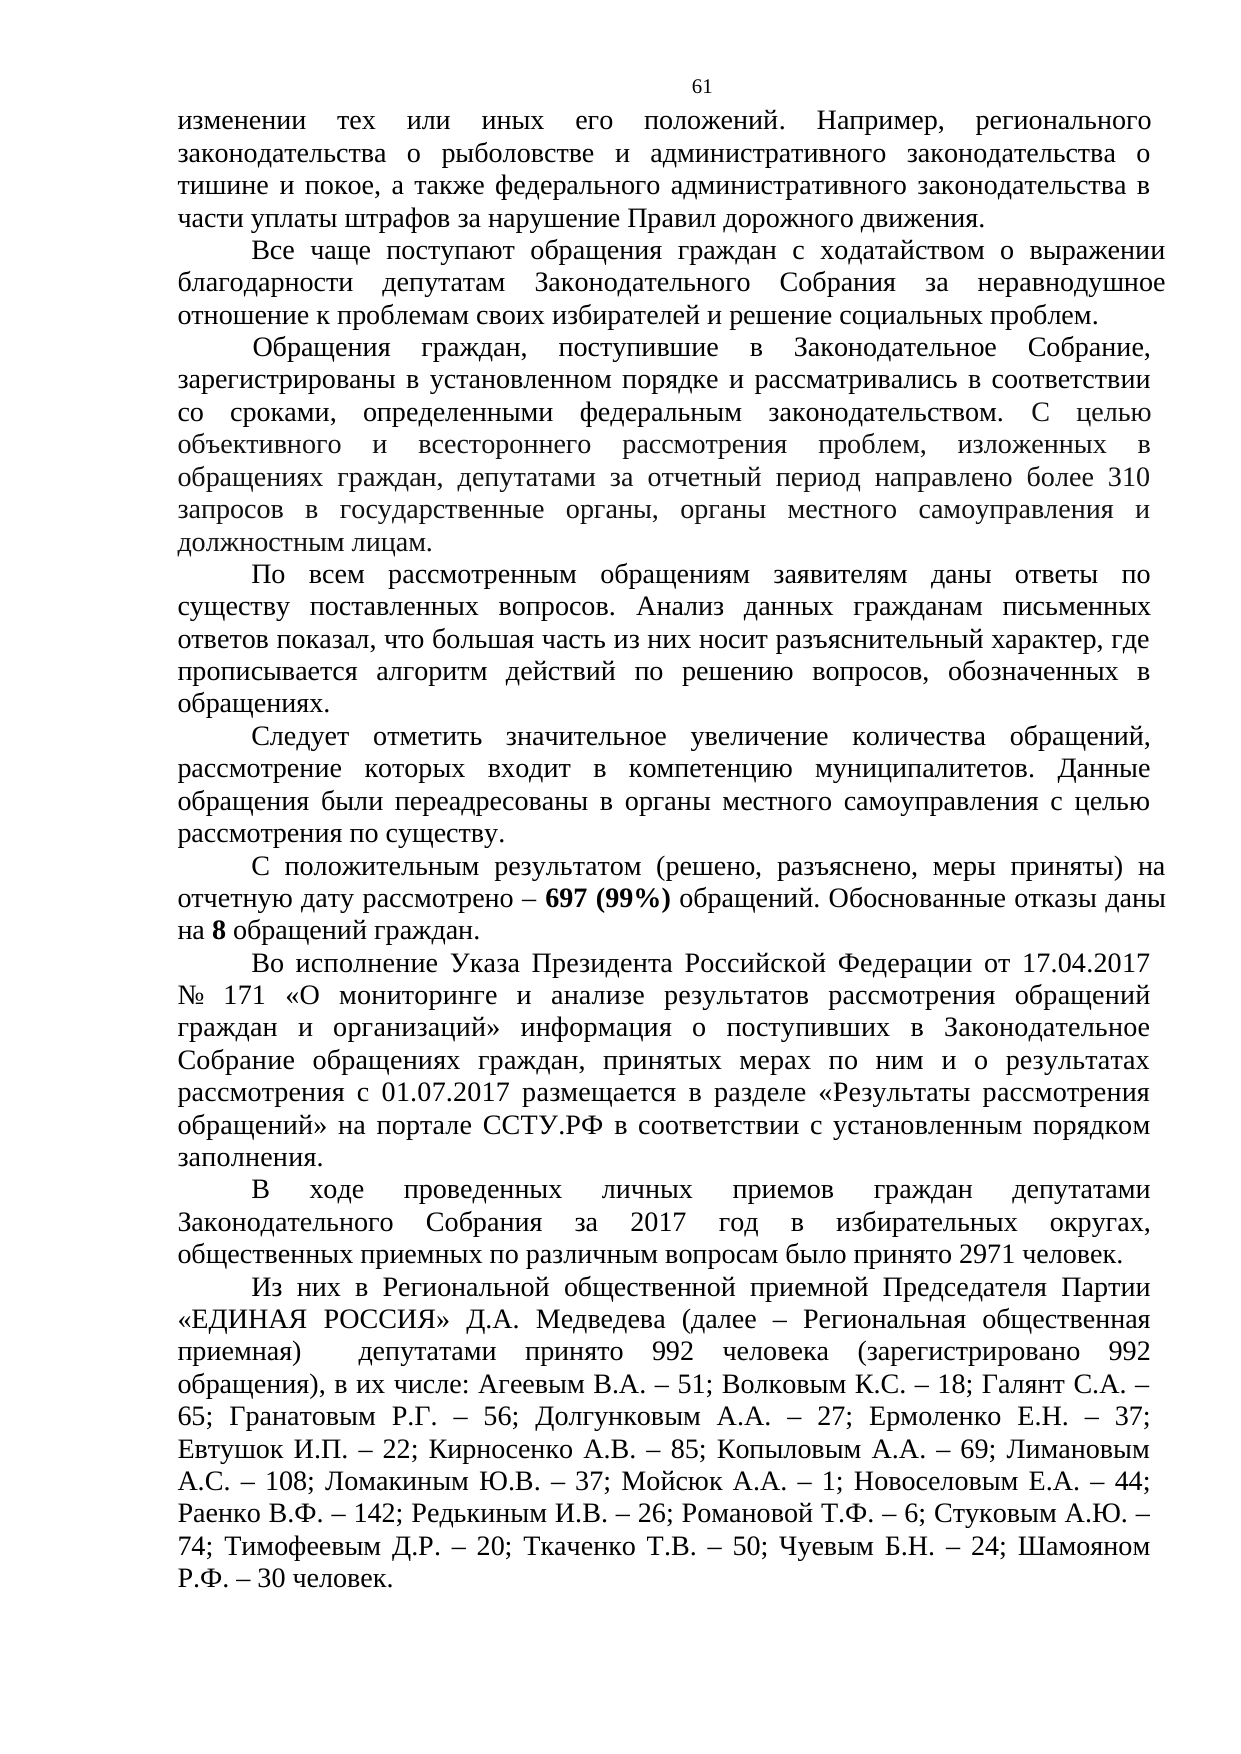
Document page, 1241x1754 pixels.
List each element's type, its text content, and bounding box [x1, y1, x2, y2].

text С положительным результатом (решено, разъяснено, меры приняты) на отчетную дату рассмотрено – 697 (99%) обращений. Обоснованные отказы даны на 8 обращений граждан. [177, 848, 1167, 946]
text Во исполнение Указа Президента Российской Федерации от 17.04.2017 № 171 «О мониторинге и анализе результатов рассмотрения обращений граждан и организаций» информация о поступивших в Законодательное Собрание обращениях граждан, принятых мерах по ним и о результатах рассмотрения с 01.07.2017 размещается в разделе «Результаты рассмотрения обращений» на портале ССТУ.РФ в соответствии с установленным порядком заполнения. [177, 946, 1152, 1172]
text Обращения граждан, поступившие в Законодательное Собрание, зарегистрированы в установленном порядке и рассматривались в соответствии со сроками, определенными федеральным законодательством. С целью объективного и всестороннего рассмотрения проблем, изложенных в обращениях граждан, депутатами за отчетный период направлено более 310 запросов в государственные органы, органы местного самоуправления и должностным лицам. [177, 330, 1152, 428]
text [177, 103, 1152, 233]
text Из них в Региональной общественной приемной Председателя Партии «ЕДИНАЯ РОССИЯ» Д.А. Медведева (далее – Региональная общественная приемная) депутатами принято 992 человека (зарегистрировано 992 обращения), в их числе: Агеевым В.А. – 51; Волковым К.С. – 18; Галянт С.А. – 65; Гранатовым Р.Г. – 56; Долгунковым А.А. – 27; Ермоленко Е.Н. – 37; Евтушок И.П. – 22; Кирносенко А.В. – 85; Копыловым А.А. – 69; Лимановым А.С. – 108; Ломакиным Ю.В. – 37; Мойсюк А.А. – 1; Новоселовым Е.А. – 44; Раенко В.Ф. – 142; Редькиным И.В. – 26; Романовой Т.Ф. – 6; Стуковым А.Ю. – 74; Тимофеевым Д.Р. – 20; Ткаченко Т.В. – 50; Чуевым Б.Н. – 24; Шамояном Р.Ф. – 30 человек. [177, 1270, 1152, 1594]
text Обращения граждан, поступившие в Законодательное Собрание, зарегистрированы в установленном порядке и рассматривались в соответствии со сроками, определенными федеральным законодательством. С целью объективного и всестороннего рассмотрения проблем, изложенных в обращениях граждан, депутатами за отчетный период направлено более 310 запросов в государственные органы, органы местного самоуправления и должностным лицам. [177, 524, 1152, 557]
text В ходе проведенных личных приемов граждан депутатами Законодательного Собрания за 2017 год в избирательных округах, общественных приемных по различным вопросам было принято 2971 человек. [177, 1172, 1152, 1270]
text Все чаще поступают обращения граждан с ходатайством о выражении благодарности депутатам Законодательного Собрания за неравнодушное отношение к проблемам своих избирателей и решение социальных проблем. [177, 233, 1167, 330]
text Следует отметить значительное увеличение количества обращений, рассмотрение которых входит в компетенцию муниципалитетов. Данные обращения были переадресованы в органы местного самоуправления с целью рассмотрения по существу. [177, 719, 1152, 848]
text По всем рассмотренным обращениям заявителям даны ответы по существу поставленных вопросов. Анализ данных гражданам письменных ответов показал, что большая часть из них носит разъяснительный характер, где прописывается алгоритм действий по решению вопросов, обозначенных в обращениях. [177, 557, 1152, 719]
